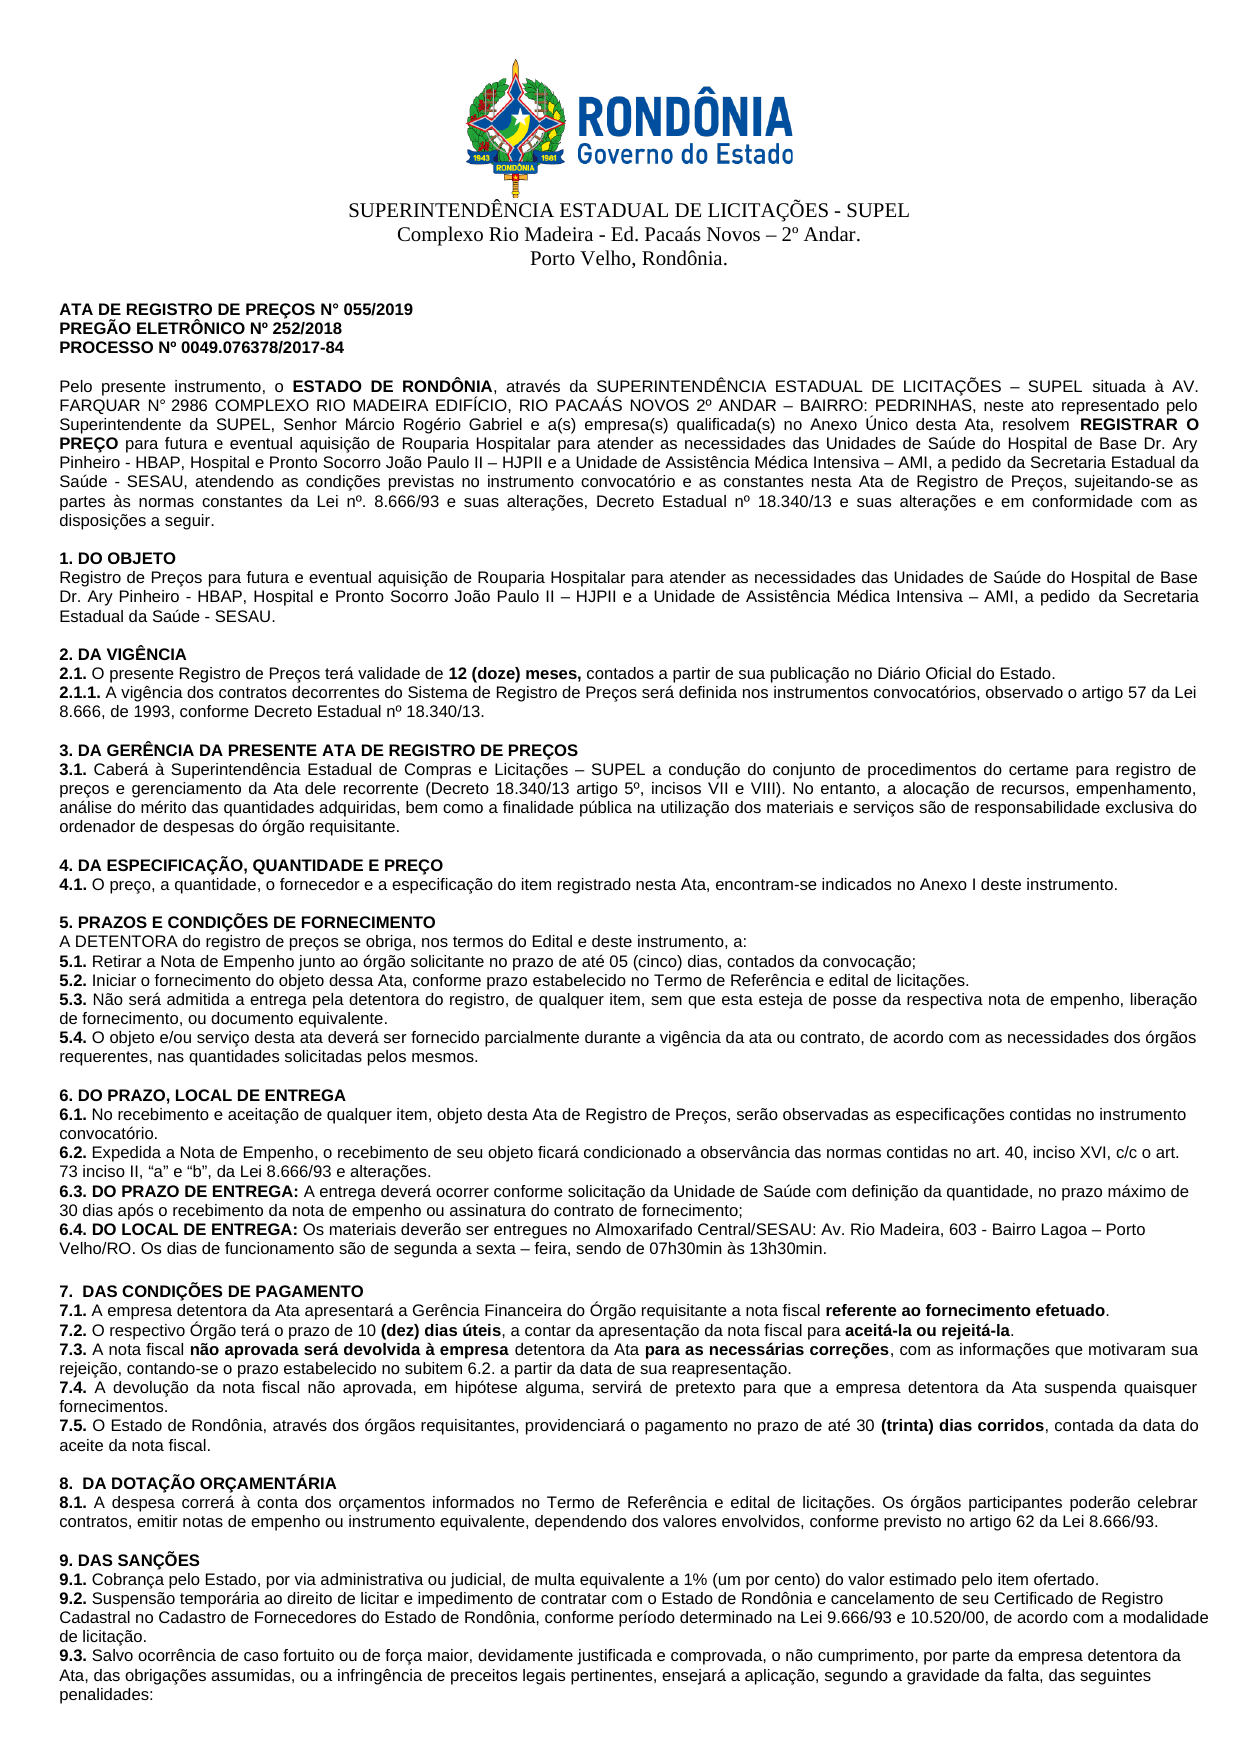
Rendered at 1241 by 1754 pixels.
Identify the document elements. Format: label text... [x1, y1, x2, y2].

text 5.1. Retirar a Nota de Empenho junto ao órgão solicitante no prazo de até 05 (cinco) dias, contados da convocação; [59, 951, 1199, 971]
text 9.1. Cobrança pelo Estado, por via administrativa ou judicial, de multa equivalente a 1% (um por cento) do valor estimado pelo item ofertado. [59, 1569, 1214, 1589]
text 6.3. DO PRAZO DE ENTREGA: A entrega deverá ocorrer conforme solicitação da Unidade de Saúde com definição da quantidade, no prazo máximo de 30 dias após o recebimento da nota de empenho ou assinatura do contrato de fornecimento; [59, 1181, 1199, 1220]
text 5. PRAZOS E CONDIÇÕES DE FORNECIMENTO [59, 913, 1199, 932]
text 2.1.1. A vigência dos contratos decorrentes do Sistema de Registro de Preços será definida nos instrumentos convocatórios, observado o artigo 57 da Lei 8.666, de 1993, conforme Decreto Estadual nº 18.340/13. [59, 683, 1199, 721]
text 3.1. Caberá à Superintendência Estadual de Compras e Licitações – SUPEL a condução do conjunto de procedimentos do certame para registro de preços e gerenciamento da Ata dele recorrente (Decreto 18.340/13 artigo 5º, incisos VII e VIII). No entanto, a alocação de recursos, empenhamento, análise do mérito das quantidades adquiridas, bem como a finalidade pública na utilização dos materiais e serviços são de responsabilidade exclusiva do ordenador de despesas do órgão requisitante. [59, 760, 1199, 836]
text 4.1. O preço, a quantidade, o fornecedor e a especificação do item registrado nesta Ata, encontram-se indicados no Anexo I deste instrumento. [59, 875, 1199, 894]
text 8. DA DOTAÇÃO ORÇAMENTÁRIA [59, 1474, 1199, 1493]
text 6.1. No recebimento e aceitação de qualquer item, objeto desta Ata de Registro de Preços, serão observadas as especificações contidas no instrumento convocatório. [59, 1105, 1199, 1143]
text 7.4. A devolução da nota fiscal não aprovada, em hipótese alguma, servirá de pretexto para que a empresa detentora da Ata suspenda quaisquer fornecimentos. [59, 1378, 1199, 1416]
text SUPERINTENDÊNCIA ESTADUAL DE LICITAÇÕES - SUPEL [59, 198, 1199, 222]
text Porto Velho, Rondônia. [59, 246, 1199, 270]
text 3. DA GERÊNCIA DA PRESENTE ATA DE REGISTRO DE PREÇOS [59, 741, 1199, 760]
text 7.5. O Estado de Rondônia, através dos órgãos requisitantes, providenciará o pagamento no prazo de até 30 (trinta) dias corridos, contada da data do aceite da nota fiscal. [59, 1416, 1199, 1454]
text PREGÃO ELETRÔNICO Nº 252/2018 [59, 319, 1199, 338]
text Pelo presente instrumento, o ESTADO DE RONDÔNIA, através da SUPERINTENDÊNCIA ESTADUAL DE LICITAÇÕES – SUPEL situada à AV. FARQUAR N° 2986 COMPLEXO RIO MADEIRA EDIFÍCIO, RIO PACAÁS NOVOS 2º ANDAR – BAIRRO: PEDRINHAS, neste ato representado pelo Superintendente da SUPEL, Senhor Márcio Rogério Gabriel e a(s) empresa(s) qualificada(s) no Anexo Único desta Ata, resolvem REGISTRAR O PREÇO para futura e eventual aquisição de Rouparia Hospitalar para atender as necessidades das Unidades de Saúde do Hospital de Base Dr. Ary Pinheiro - HBAP, Hospital e Pronto Socorro João Paulo II – HJPII e a Unidade de Assistência Médica Intensiva – AMI, a pedido da Secretaria Estadual da Saúde - SESAU, atendendo as condições previstas no instrumento convocatório e as constantes nesta Ata de Registro de Preços, sujeitando-se as partes às normas constantes da Lei nº. 8.666/93 e suas alterações, Decreto Estadual nº 18.340/13 e suas alterações e em conformidade com as disposições a seguir. [59, 376, 1199, 530]
text 1. DO OBJETO [59, 549, 1199, 568]
text Complexo Rio Madeira - Ed. Pacaás Novos – 2º Andar. [59, 222, 1199, 246]
text A DETENTORA do registro de preços se obriga, nos termos do Edital e deste instrumento, a: [59, 932, 1199, 951]
text 7.3. A nota fiscal não aprovada será devolvida à empresa detentora da Ata para as necessárias correções, com as informações que motivaram sua rejeição, contando-se o prazo estabelecido no subitem 6.2. a partir da data de sua reapresentação. [59, 1339, 1199, 1378]
text 7.1. A empresa detentora da Ata apresentará a Gerência Financeira do Órgão requisitante a nota fiscal referente ao fornecimento efetuado. [59, 1301, 1199, 1320]
text 7. DAS CONDIÇÕES DE PAGAMENTO [59, 1282, 1199, 1301]
picture [465, 59, 793, 198]
text 5.4. O objeto e/ou serviço desta ata deverá ser fornecido parcialmente durante a vigência da ata ou contrato, de acordo com as necessidades dos órgãos requerentes, nas quantidades solicitadas pelos mesmos. [59, 1028, 1199, 1066]
text 9.2. Suspensão temporária ao direito de licitar e impedimento de contratar com o Estado de Rondônia e cancelamento de seu Certificado de Registro Cadastral no Cadastro de Fornecedores do Estado de Rondônia, conforme período determinado na Lei 9.666/93 e 10.520/00, de acordo com a modalidade de licitação. [59, 1589, 1214, 1646]
text 6.2. Expedida a Nota de Empenho, o recebimento de seu objeto ficará condicionado a observância das normas contidas no art. 40, inciso XVI, c/c o art. 73 inciso II, “a” e “b”, da Lei 8.666/93 e alterações. [59, 1143, 1199, 1181]
text 6. DO PRAZO, LOCAL DE ENTREGA [59, 1086, 1199, 1105]
text 5.2. Iniciar o fornecimento do objeto dessa Ata, conforme prazo estabelecido no Termo de Referência e edital de licitações. [59, 971, 1199, 990]
text ATA DE REGISTRO DE PREÇOS N° 055/2019 [59, 300, 1199, 319]
text 7.2. O respectivo Órgão terá o prazo de 10 (dez) dias úteis, a contar da apresentação da nota fiscal para aceitá-la ou rejeitá-la. [59, 1320, 1199, 1339]
text 2.1. O presente Registro de Preços terá validade de 12 (doze) meses, contados a partir de sua publicação no Diário Oficial do Estado. [59, 664, 1199, 683]
text 8.1. A despesa correrá à conta dos orçamentos informados no Termo de Referência e edital de licitações. Os órgãos participantes poderão celebrar contratos, emitir notas de empenho ou instrumento equivalente, dependendo dos valores envolvidos, conforme previsto no artigo 62 da Lei 8.666/93. [59, 1493, 1199, 1531]
text 2. DA VIGÊNCIA [59, 645, 1199, 664]
text 5.3. Não será admitida a entrega pela detentora do registro, de qualquer item, sem que esta esteja de posse da respectiva nota de empenho, liberação de fornecimento, ou documento equivalente. [59, 990, 1199, 1028]
text Registro de Preços para futura e eventual aquisição de Rouparia Hospitalar para atender as necessidades das Unidades de Saúde do Hospital de Base Dr. Ary Pinheiro - HBAP, Hospital e Pronto Socorro João Paulo II – HJPII e a Unidade de Assistência Médica Intensiva – AMI, a pedido da Secretaria Estadual da Saúde - SESAU. [59, 568, 1199, 626]
text PROCESSO Nº 0049.076378/2017-84 [59, 338, 1199, 357]
text 6.4. DO LOCAL DE ENTREGA: Os materiais deverão ser entregues no Almoxarifado Central/SESAU: Av. Rio Madeira, 603 - Bairro Lagoa – Porto Velho/RO. Os dias de funcionamento são de segunda a sexta – feira, sendo de 07h30min às 13h30min. [59, 1220, 1199, 1258]
text 9.3. Salvo ocorrência de caso fortuito ou de força maior, devidamente justificada e comprovada, o não cumprimento, por parte da empresa detentora da Ata, das obrigações assumidas, ou a infringência de preceitos legais pertinentes, ensejará a aplicação, segundo a gravidade da falta, das seguintes penalidades: [59, 1646, 1214, 1704]
list 9. DAS SANÇÕES [59, 1550, 1199, 1569]
text 4. DA ESPECIFICAÇÃO, QUANTIDADE E PREÇO [59, 856, 1199, 875]
